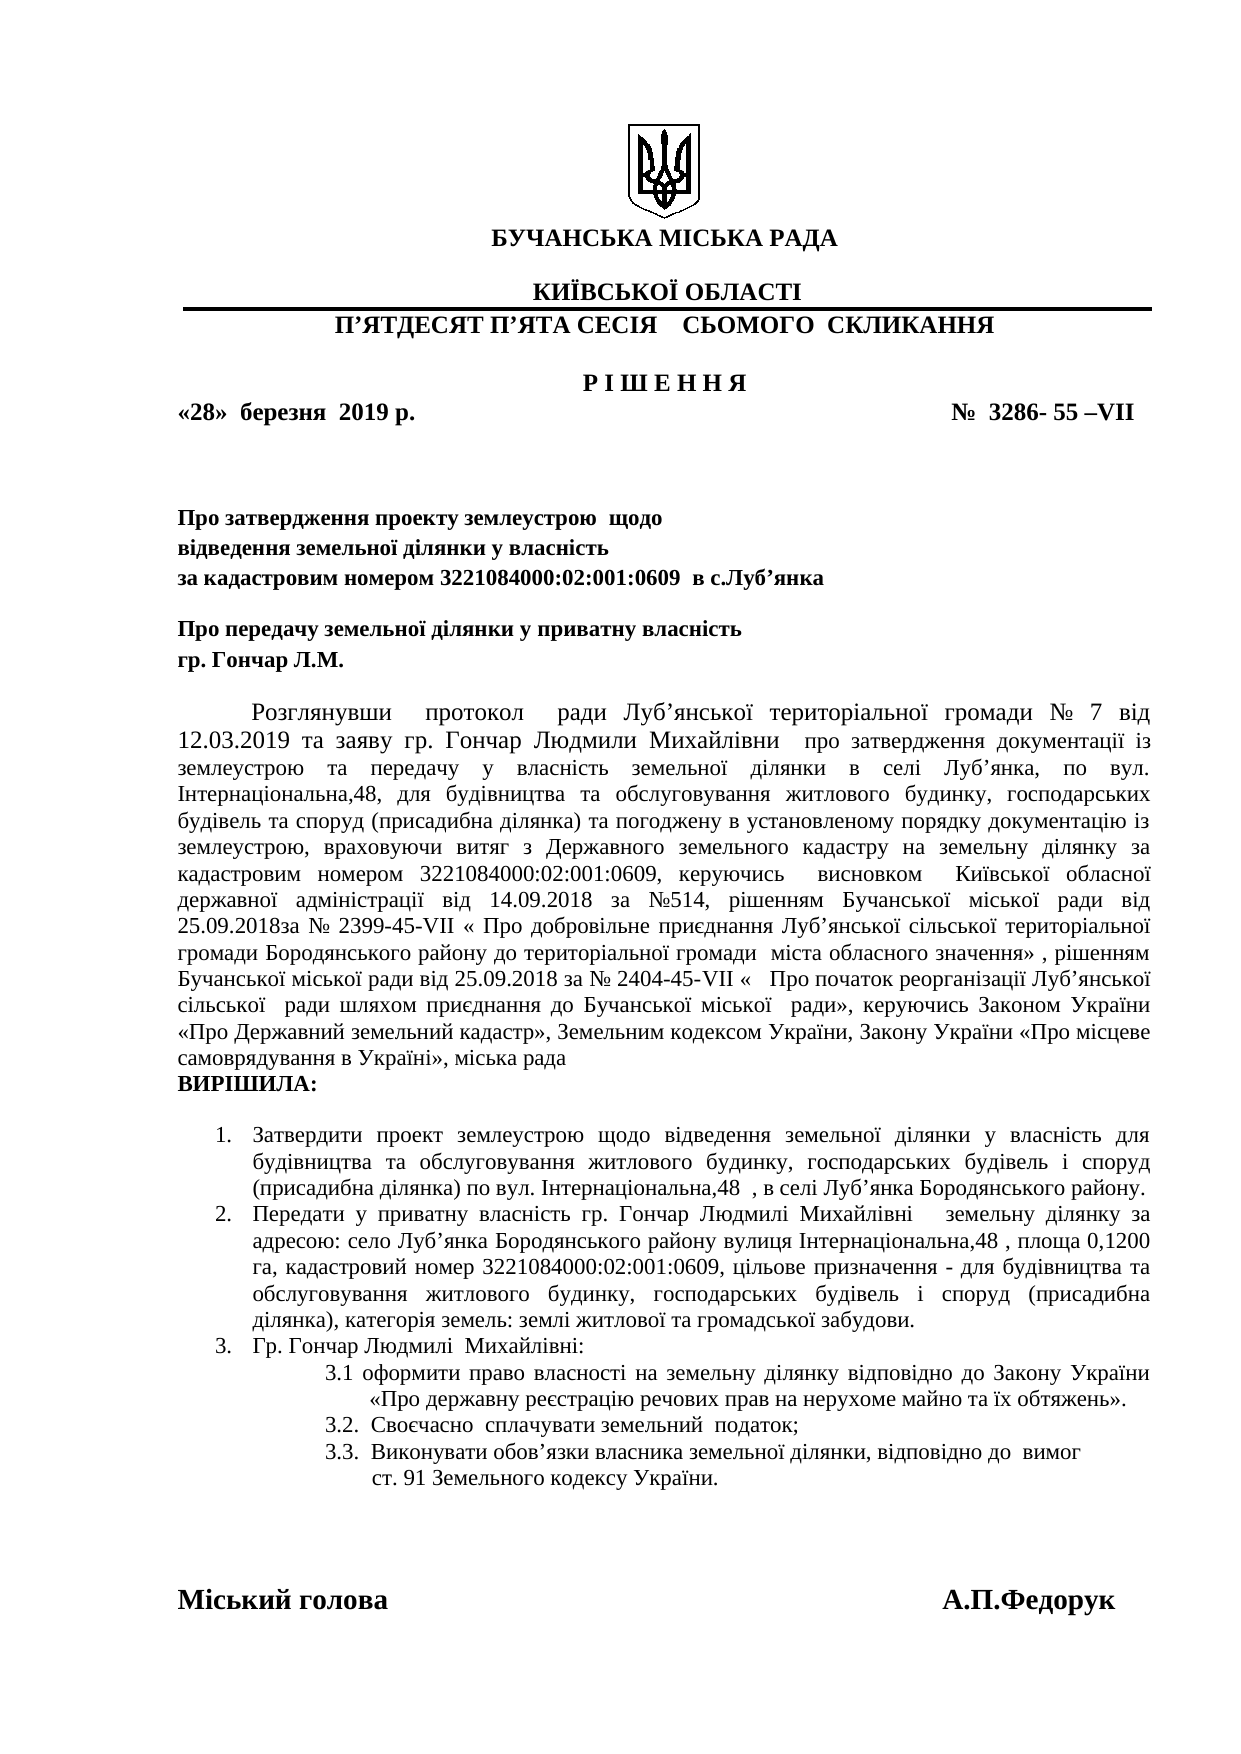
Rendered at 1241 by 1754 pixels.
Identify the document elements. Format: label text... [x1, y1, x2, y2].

text 3.1 оформити право власності на земельну ділянку відповідно до Закону України «Про державну реєстрацію речових прав на нерухоме майно та їх обтяжень». [325, 1359, 1152, 1411]
list Передати у приватну власність гр. Гончар Людмилі Михайлівні земельну ділянку за адресою: село Луб’янка Бородянського району вулиця Інтернаціональна,48 , площа 0,1200 га, кадастровий номер 3221084000:02:001:0609, цільове призначення - для будівництва та обслуговування житлового будинку, господарських будівель і споруд (присадибна ділянка), категорія земель: землі житлової та громадської забудови. [215, 1201, 1152, 1332]
text Р І Ш Е Н Н Я [177, 368, 1152, 397]
text Про передачу земельної ділянки у приватну власність гр. Гончар Л.М. [177, 615, 1152, 672]
text ВИРІШИЛА: [177, 1070, 1152, 1097]
text БУЧАНСЬКА МІСЬКА РАДА [177, 223, 1152, 252]
text Міський голова А.П.Федорук [177, 1582, 1152, 1616]
text «28» березня 2019 р. № 3286- 55 –VІІ [177, 397, 1152, 426]
text Про затвердження проекту землеустрою щодо відведення земельної ділянки у власність за кадастровим номером 3221084000:02:001:0609 в с.Луб’янка [177, 504, 1152, 591]
text П’ЯТДЕСЯТ П’ЯТА СЕСІЯ СЬОМОГО СКЛИКАННЯ [177, 311, 1152, 339]
list Гр. Гончар Людмилі Михайлівні: [215, 1332, 1152, 1359]
list Затвердити проект землеустрою щодо відведення земельної ділянки у власність для будівництва та обслуговування житлового будинку, господарських будівель і споруд (присадибна ділянка) по вул. Інтернаціональна,48 , в селі Луб’янка Бородянського району. [215, 1121, 1152, 1201]
text Розглянувши протокол ради Луб’янської територіальної громади № 7 від 12.03.2019 та заяву гр. Гончар Людмили Михайлівни про затвердження документації із землеустрою та передачу у власність земельної ділянки в селі Луб’янка, по вул. Інтернаціональна,48, для будівництва та обслуговування житлового будинку, господарських будівель та споруд (присадибна ділянка) та погоджену в установленому порядку документацію із землеустрою, враховуючи витяг з Державного земельного кадастру на земельну ділянку за кадастровим номером 3221084000:02:001:0609, керуючись висновком Київської обласної державної адміністрації від 14.09.2018 за №514, рішенням Бучанської міської ради від 25.09.2018за № 2399-45-VІІ « Про добровільне приєднання Луб’янської сільської територіальної громади Бородянського району до територіальної громади міста обласного значення» , рішенням Бучанської міської ради від 25.09.2018 за № 2404-45-VІІ « Про початок реорганізації Луб’янської сільської ради шляхом приєднання до Бучанської міської ради», керуючись Законом України «Про Державний земельний кадастр», Земельним кодексом України, Закону України «Про місцеве самоврядування в Україні», міська рада [177, 697, 1152, 1070]
text ст. 91 Земельного кодексу України. [177, 1464, 1152, 1490]
text КИЇВСЬКОЇ ОБЛАСТІ [183, 277, 1152, 307]
text 3.3. Виконувати обов’язки власника земельної ділянки, відповідно до вимог [325, 1438, 1152, 1464]
list 3.2. Своєчасно сплачувати земельний податок; [325, 1411, 1152, 1438]
